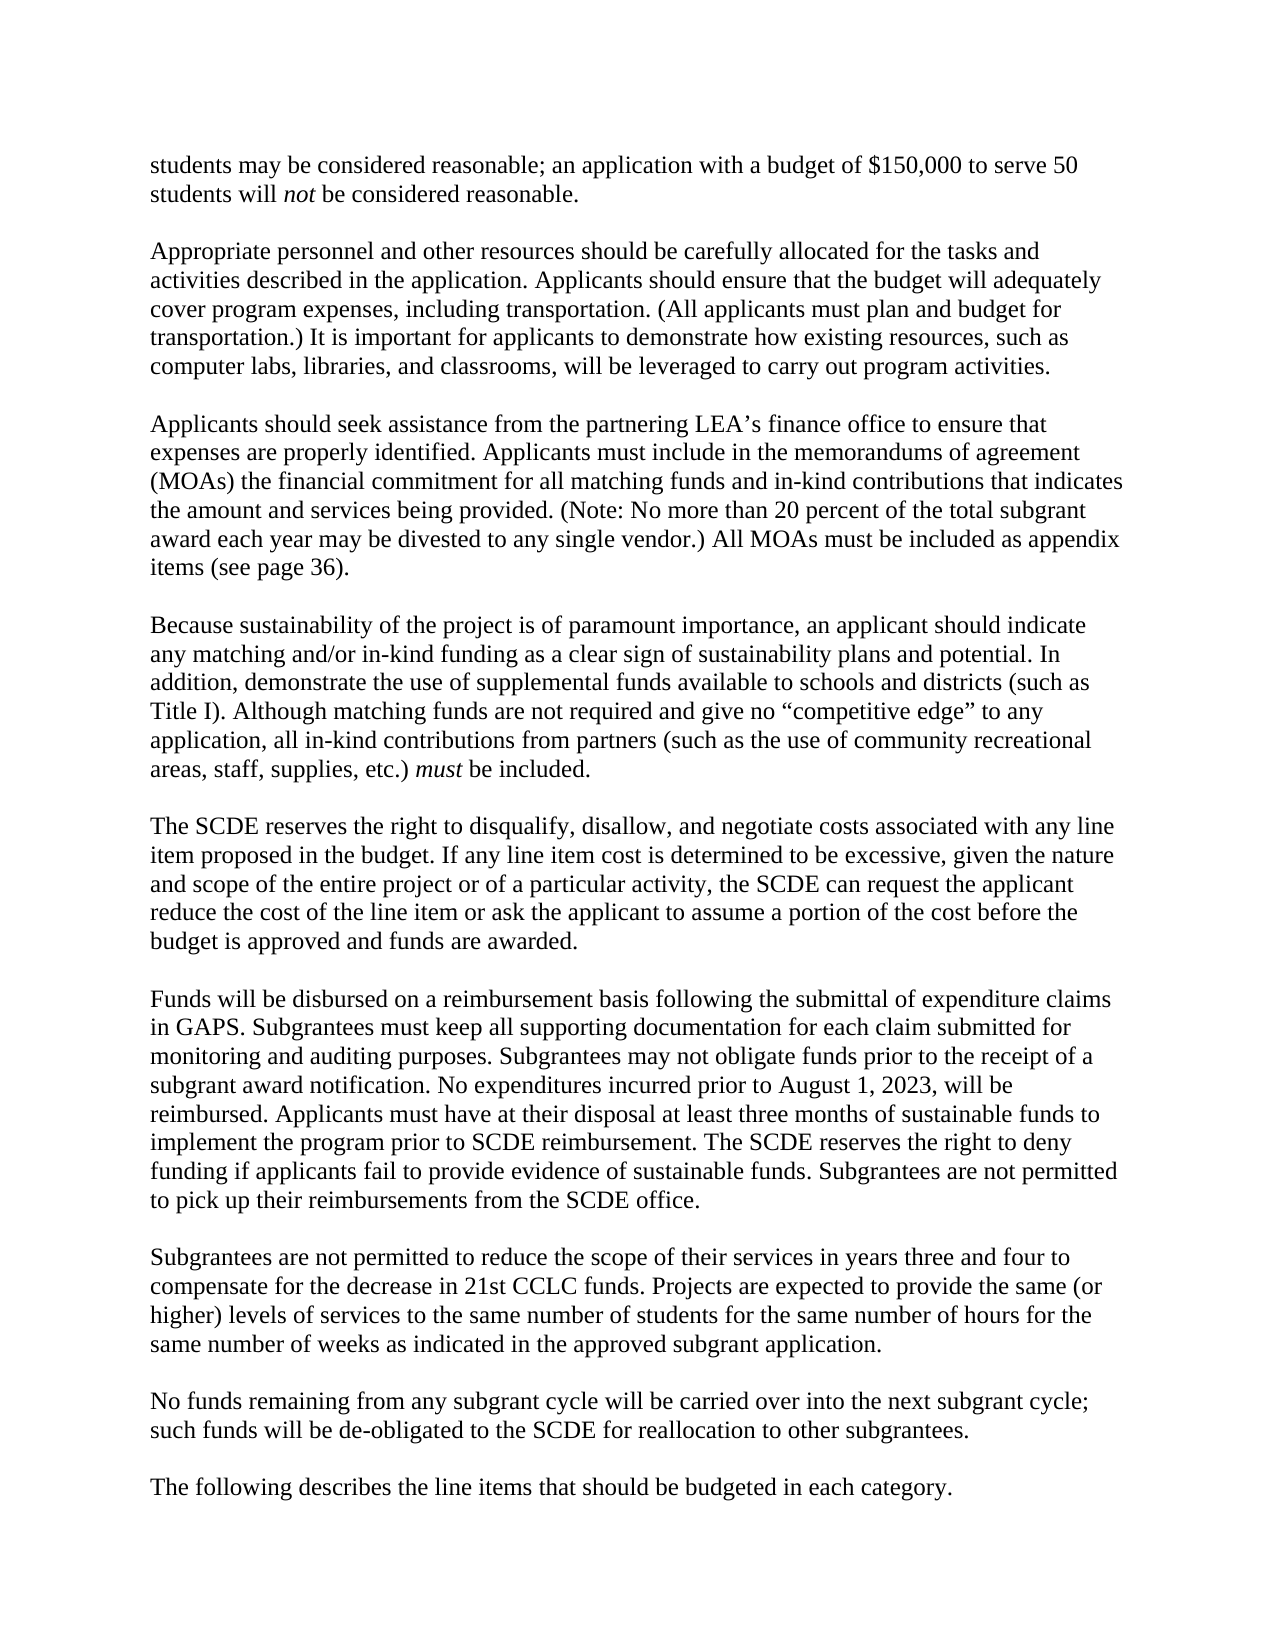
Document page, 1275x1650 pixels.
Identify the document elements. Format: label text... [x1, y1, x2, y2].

text The following describes the line items that should be budgeted in each category. [150, 1472, 1125, 1501]
text The SCDE reserves the right to disqualify, disallow, and negotiate costs associated with any line item proposed in the budget. If any line item cost is determined to be excessive, given the nature and scope of the entire project or of a particular activity, the SCDE can request the applicant reduce the cost of the line item or ask the applicant to assume a portion of the cost before the budget is approved and funds are awarded. [150, 811, 1125, 955]
text Applicants should seek assistance from the partnering LEA’s finance office to ensure that expenses are properly identified. Applicants must include in the memorandums of agreement (MOAs) the financial commitment for all matching funds and in-kind contributions that indicates the amount and services being provided. (Note: No more than 20 percent of the total subgrant award each year may be divested to any single vendor.) All MOAs must be included as appendix items (see page 36). [150, 409, 1125, 581]
text Appropriate personnel and other resources should be carefully allocated for the tasks and activities described in the application. Applicants should ensure that the budget will adequately cover program expenses, including transportation. (All applicants must plan and budget for transportation.) It is important for applicants to demonstrate how existing resources, such as computer labs, libraries, and classrooms, will be leveraged to carry out program activities. [150, 236, 1125, 380]
text Because sustainability of the project is of paramount importance, an applicant should indicate any matching and/or in-kind funding as a clear sign of sustainability plans and potential. In addition, demonstrate the use of supplemental funds available to schools and districts (such as Title I). Although matching funds are not required and give no “competitive edge” to any application, all in-kind contributions from partners (such as the use of community recreational areas, staff, supplies, etc.) must be included. [150, 610, 1125, 782]
text No funds remaining from any subgrant cycle will be carried over into the next subgrant cycle; such funds will be de-obligated to the SCDE for reallocation to other subgrantees. [150, 1386, 1125, 1444]
text Funds will be disbursed on a reimbursement basis following the submittal of expenditure claims in GAPS. Subgrantees must keep all supporting documentation for each claim submitted for monitoring and auditing purposes. Subgrantees may not obligate funds prior to the receipt of a subgrant award notification. No expenditures incurred prior to August 1, 2023, will be reimbursed. Applicants must have at their disposal at least three months of sustainable funds to implement the program prior to SCDE reimbursement. The SCDE reserves the right to deny funding if applicants fail to provide evidence of sustainable funds. Subgrantees are not permitted to pick up their reimbursements from the SCDE office. [150, 984, 1125, 1214]
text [150, 150, 1125, 207]
text Subgrantees are not permitted to reduce the scope of their services in years three and four to compensate for the decrease in 21st CCLC funds. Projects are expected to provide the same (or higher) levels of services to the same number of students for the same number of hours for the same number of weeks as indicated in the approved subgrant application. [150, 1242, 1125, 1357]
